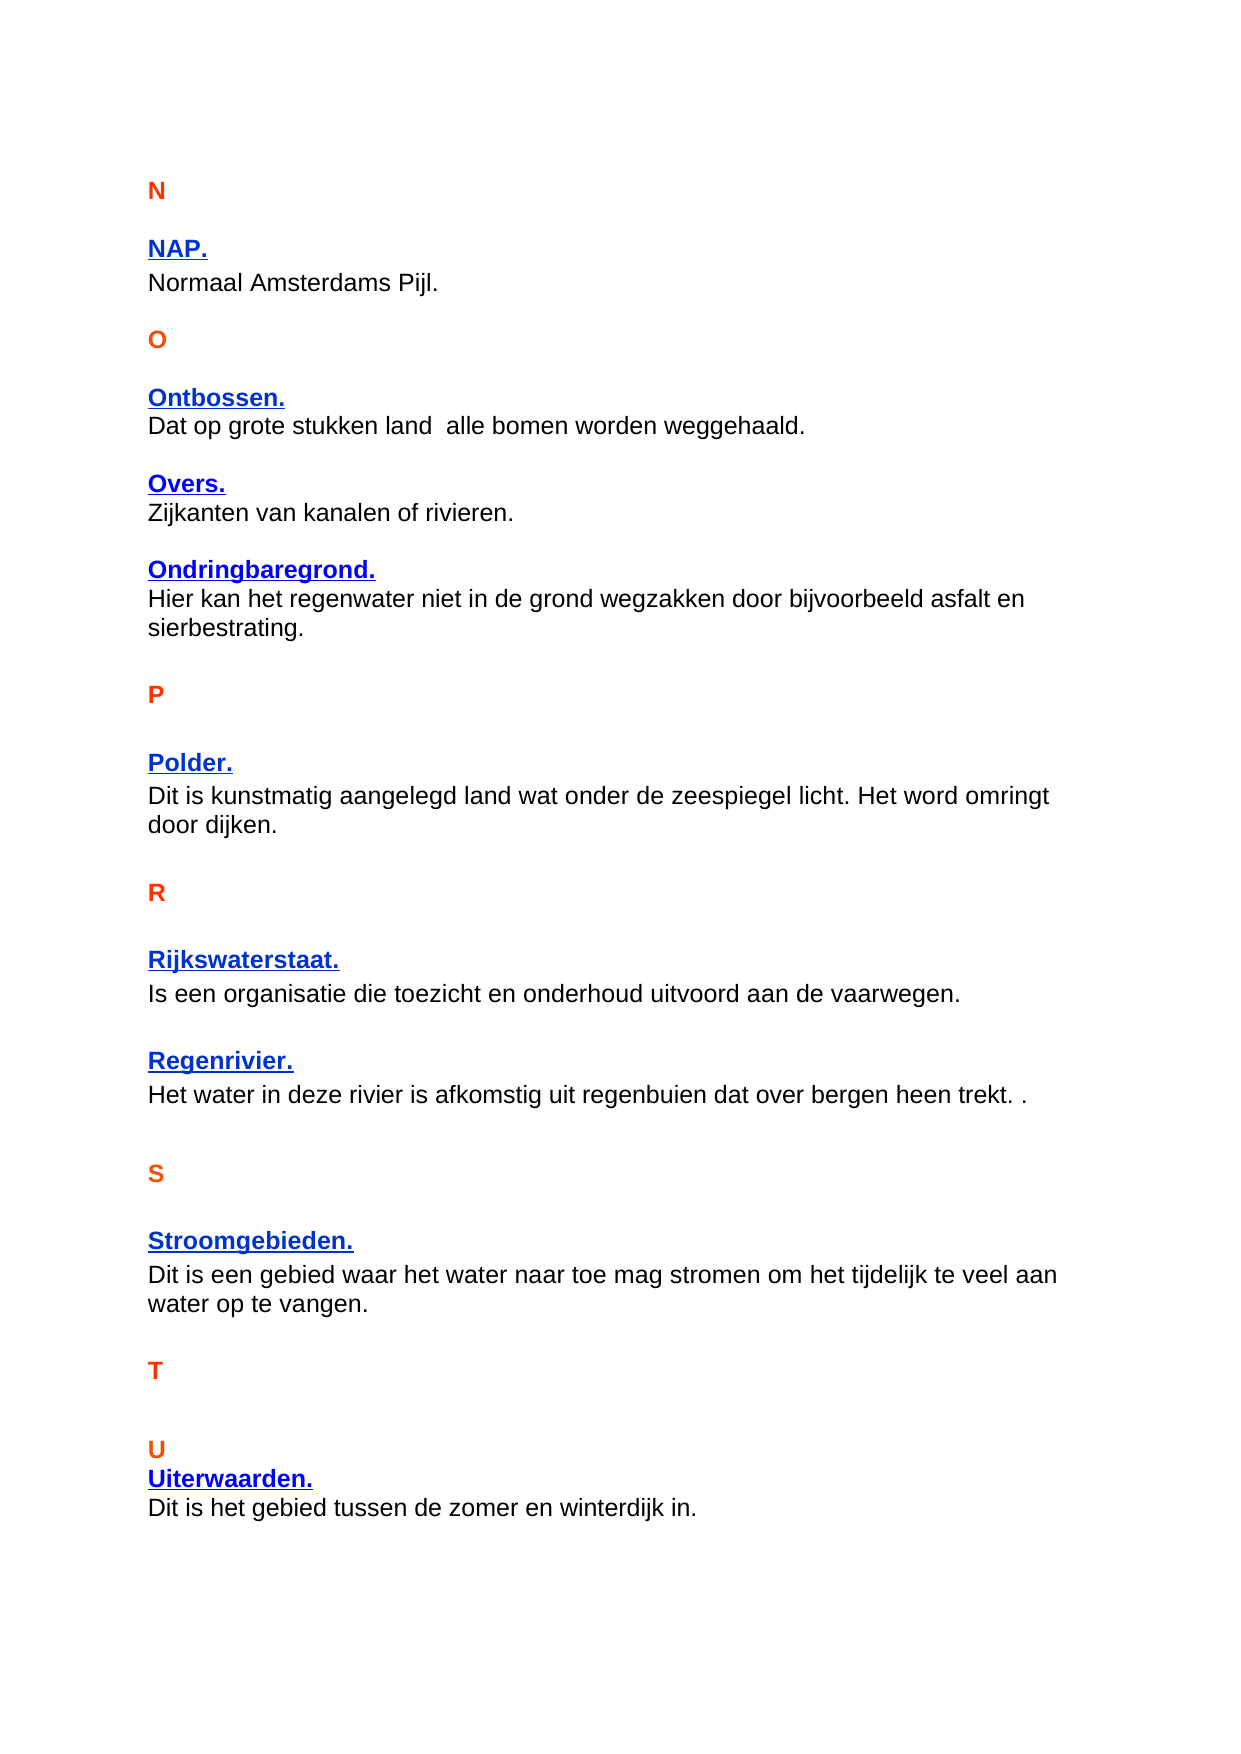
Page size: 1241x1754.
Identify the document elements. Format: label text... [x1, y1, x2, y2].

text Het water in deze rivier is afkomstig uit regenbuien dat over bergen heen trekt. . [148, 1080, 1093, 1109]
text T [148, 1356, 1093, 1385]
text S [148, 1159, 1093, 1188]
text Dit is het gebied tussen de zomer en winterdijk in. [148, 1493, 1093, 1521]
text R [148, 878, 1093, 906]
text Rijkswaterstaat. [148, 945, 1093, 974]
text P [148, 680, 1093, 709]
text Ontbossen. [148, 383, 1093, 411]
text Overs. [148, 469, 1093, 498]
text O [148, 325, 1093, 354]
text Is een organisatie die toezicht en onderhoud uitvoord aan de vaarwegen. [148, 979, 1093, 1008]
text N [148, 176, 1093, 205]
text NAP. [148, 234, 1093, 263]
text U [148, 1435, 1093, 1464]
text Normaal Amsterdams Pijl. [148, 268, 1093, 296]
text Regenrivier. [148, 1046, 1093, 1075]
text Dit is een gebied waar het water naar toe mag stromen om het tijdelijk te veel aan water op te vangen. [148, 1260, 1093, 1318]
text Uiterwaarden. [148, 1464, 1093, 1493]
text Dit is kunstmatig aangelegd land wat onder de zeespiegel licht. Het word omringt door dijken. [148, 781, 1093, 839]
text Hier kan het regenwater niet in de grond wegzakken door bijvoorbeeld asfalt en sierbestrating. [148, 584, 1093, 641]
text Polder. [148, 748, 1093, 776]
text Zijkanten van kanalen of rivieren. [148, 498, 1093, 526]
text Ondringbaregrond. [148, 555, 1093, 584]
text Stroomgebieden. [148, 1226, 1093, 1255]
text Dat op grote stukken land alle bomen worden weggehaald. [148, 411, 1093, 440]
